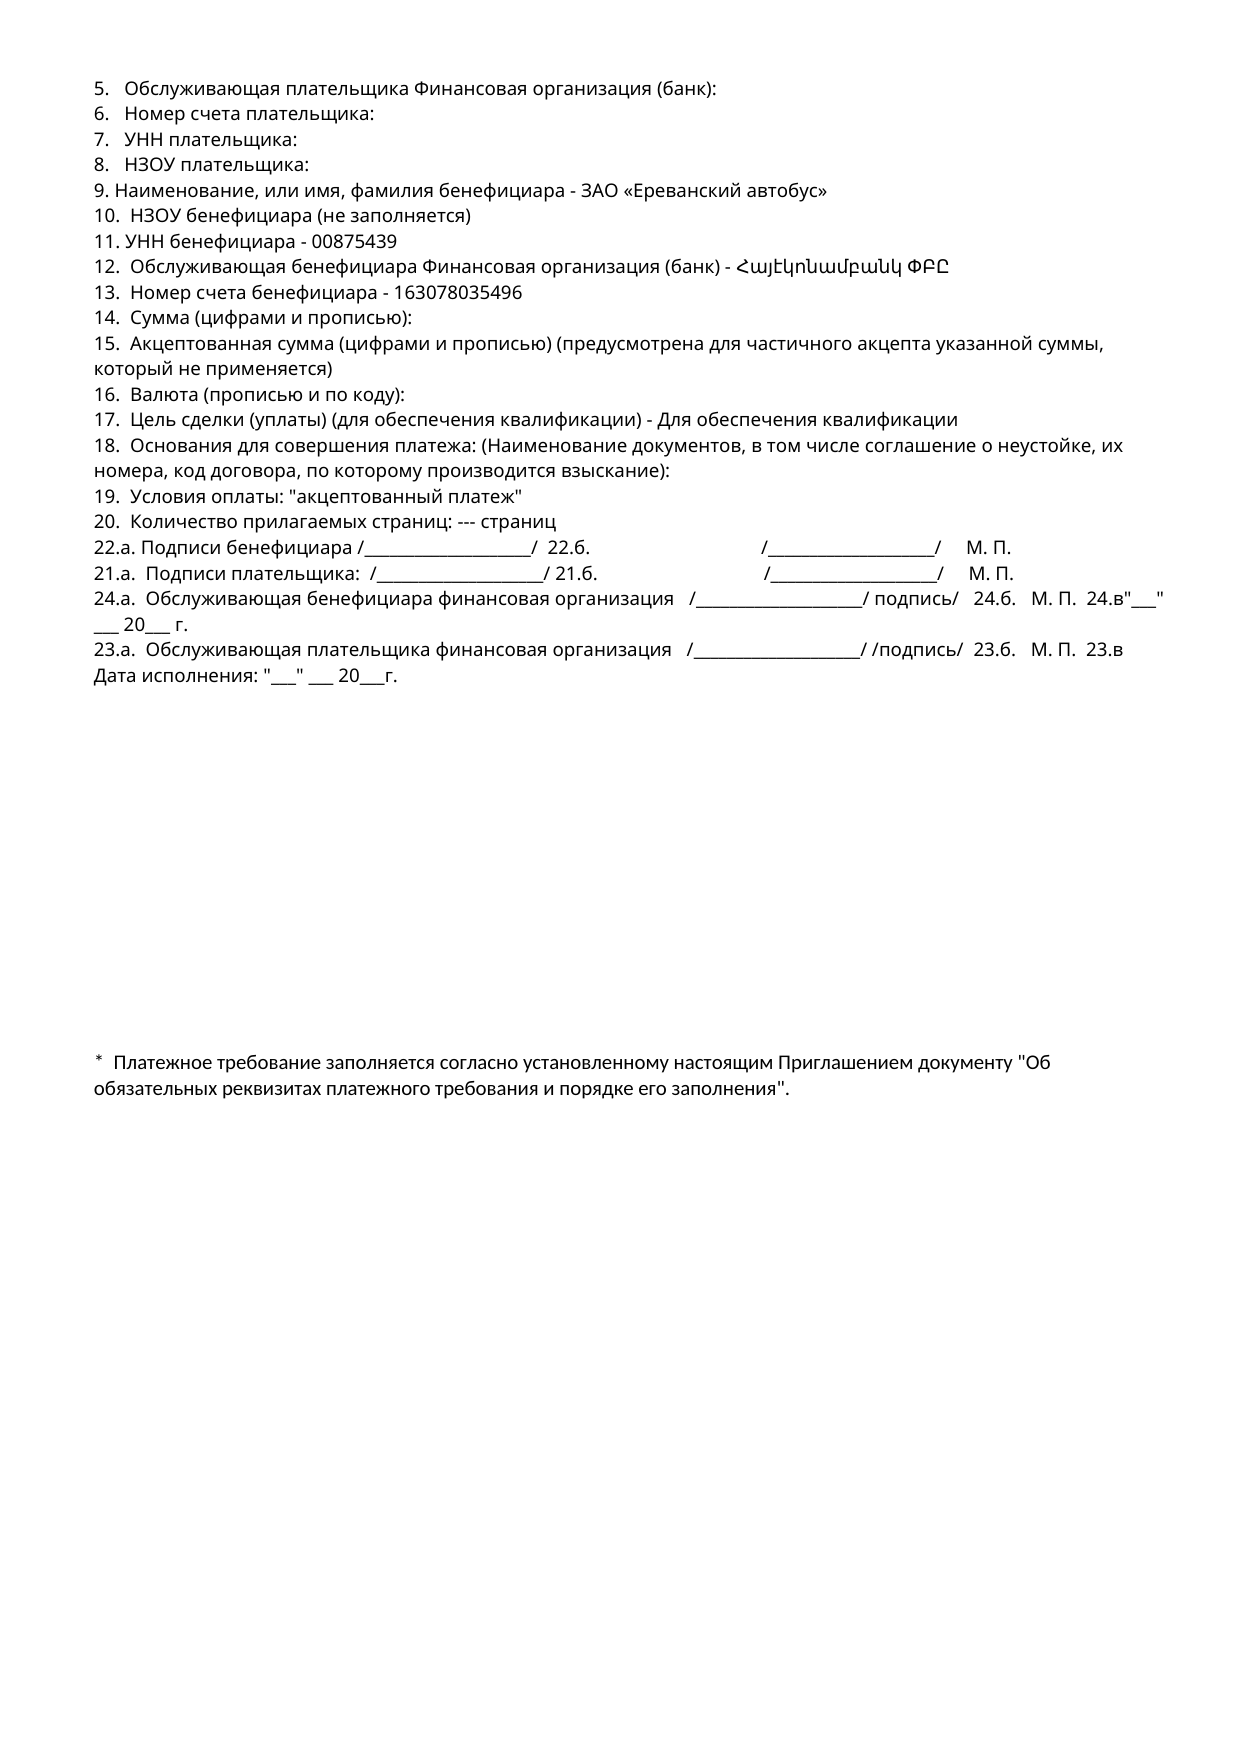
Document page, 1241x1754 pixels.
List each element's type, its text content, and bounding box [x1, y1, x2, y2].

text * Платежное требование заполняется согласно установленному настоящим Приглашением документу "Об обязательных реквизитах платежного требования и порядке его заполнения". [94, 1049, 1171, 1100]
